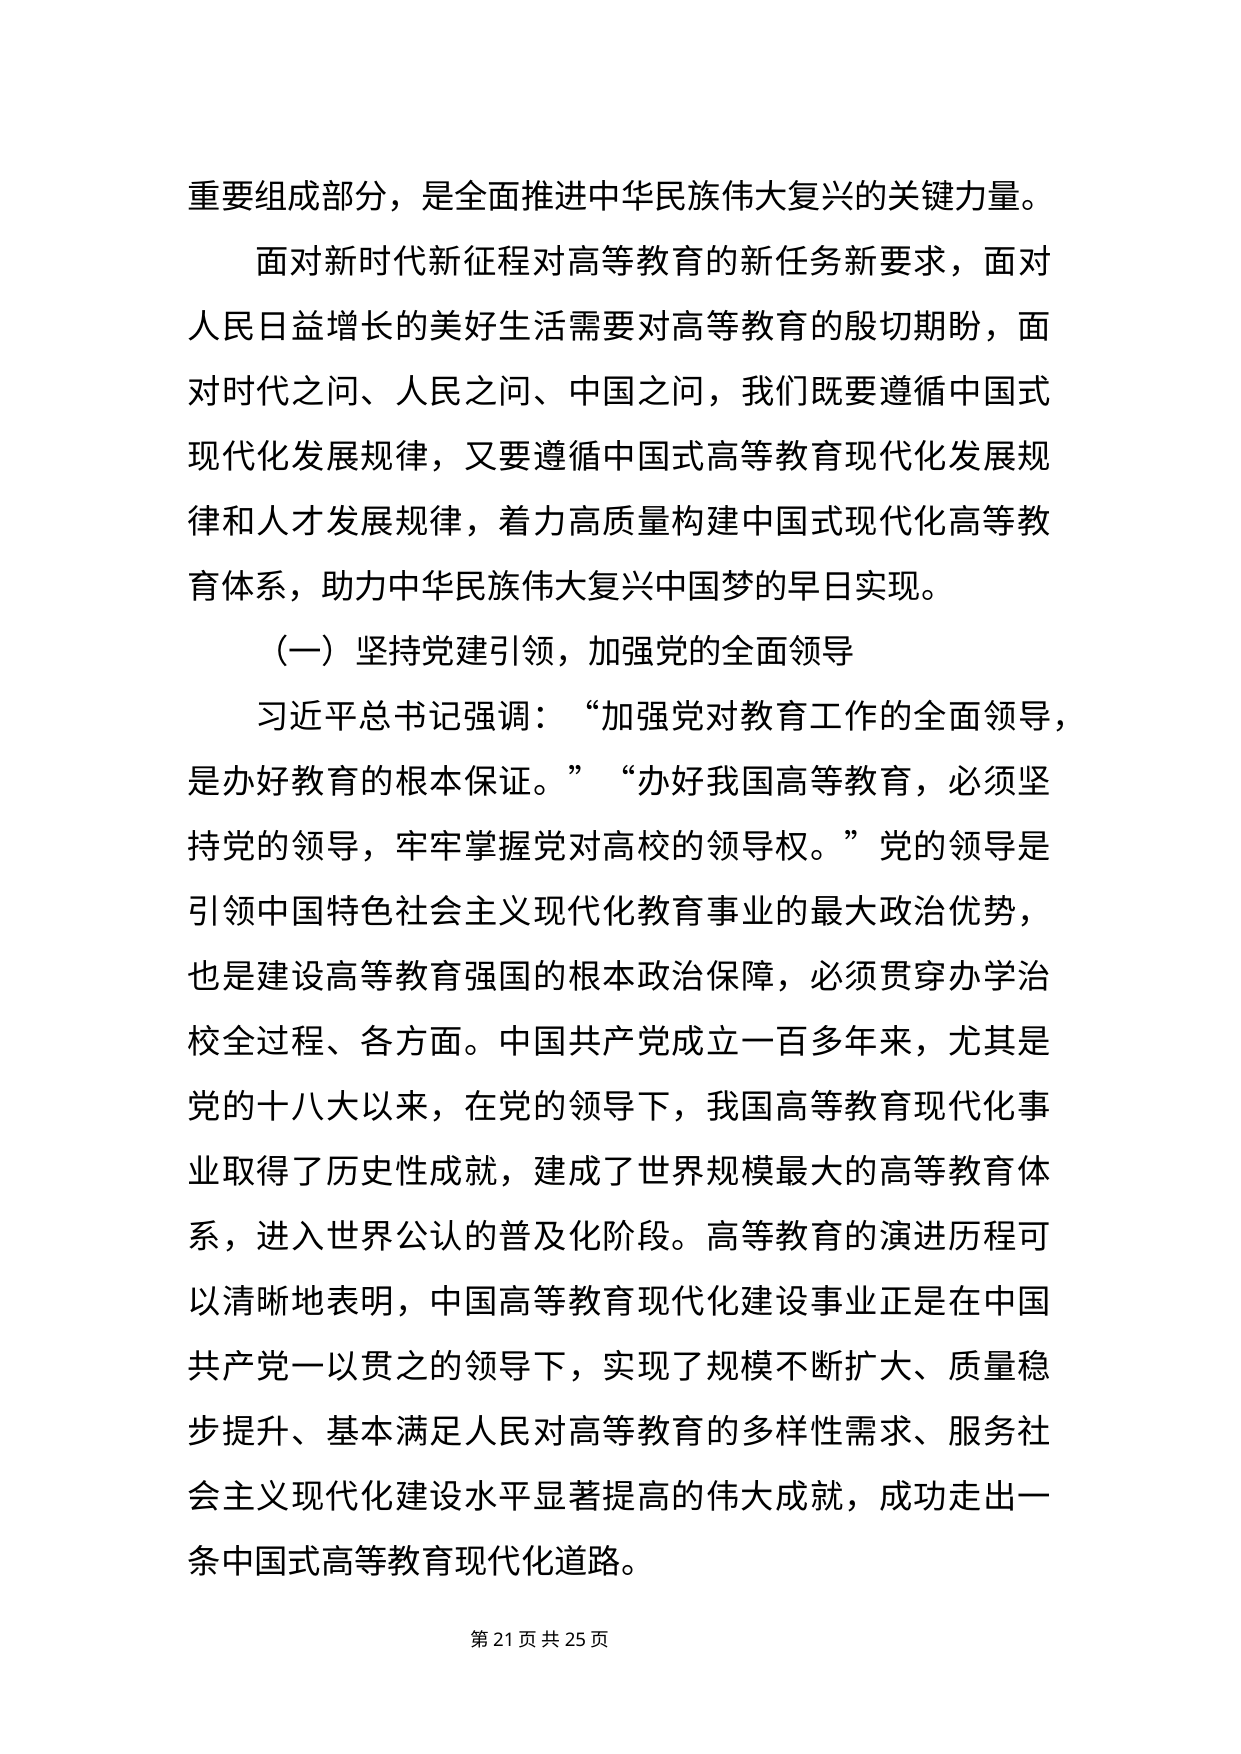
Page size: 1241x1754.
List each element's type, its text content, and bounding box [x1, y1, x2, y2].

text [187, 162, 1053, 227]
text （一）坚持党建引领，加强党的全面领导 [187, 617, 1053, 682]
text 面对新时代新征程对高等教育的新任务新要求，面对人民日益增长的美好生活需要对高等教育的殷切期盼，面对时代之问、人民之问、中国之问，我们既要遵循中国式现代化发展规律，又要遵循中国式高等教育现代化发展规律和人才发展规律，着力高质量构建中国式现代化高等教育体系，助力中华民族伟大复兴中国梦的早日实现。 [187, 227, 1053, 617]
text 习近平总书记强调：“加强党对教育工作的全面领导，是办好教育的根本保证。”“办好我国高等教育，必须坚持党的领导，牢牢掌握党对高校的领导权。”党的领导是引领中国特色社会主义现代化教育事业的最大政治优势，也是建设高等教育强国的根本政治保障，必须贯穿办学治校全过程、各方面。中国共产党成立一百多年来，尤其是党的十八大以来，在党的领导下，我国高等教育现代化事业取得了历史性成就，建成了世界规模最大的高等教育体系，进入世界公认的普及化阶段。高等教育的演进历程可以清晰地表明，中国高等教育现代化建设事业正是在中国共产党一以贯之的领导下，实现了规模不断扩大、质量稳步提升、基本满足人民对高等教育的多样性需求、服务社会主义现代化建设水平显著提高的伟大成就，成功走出一条中国式高等教育现代化道路。 [187, 682, 1053, 1592]
